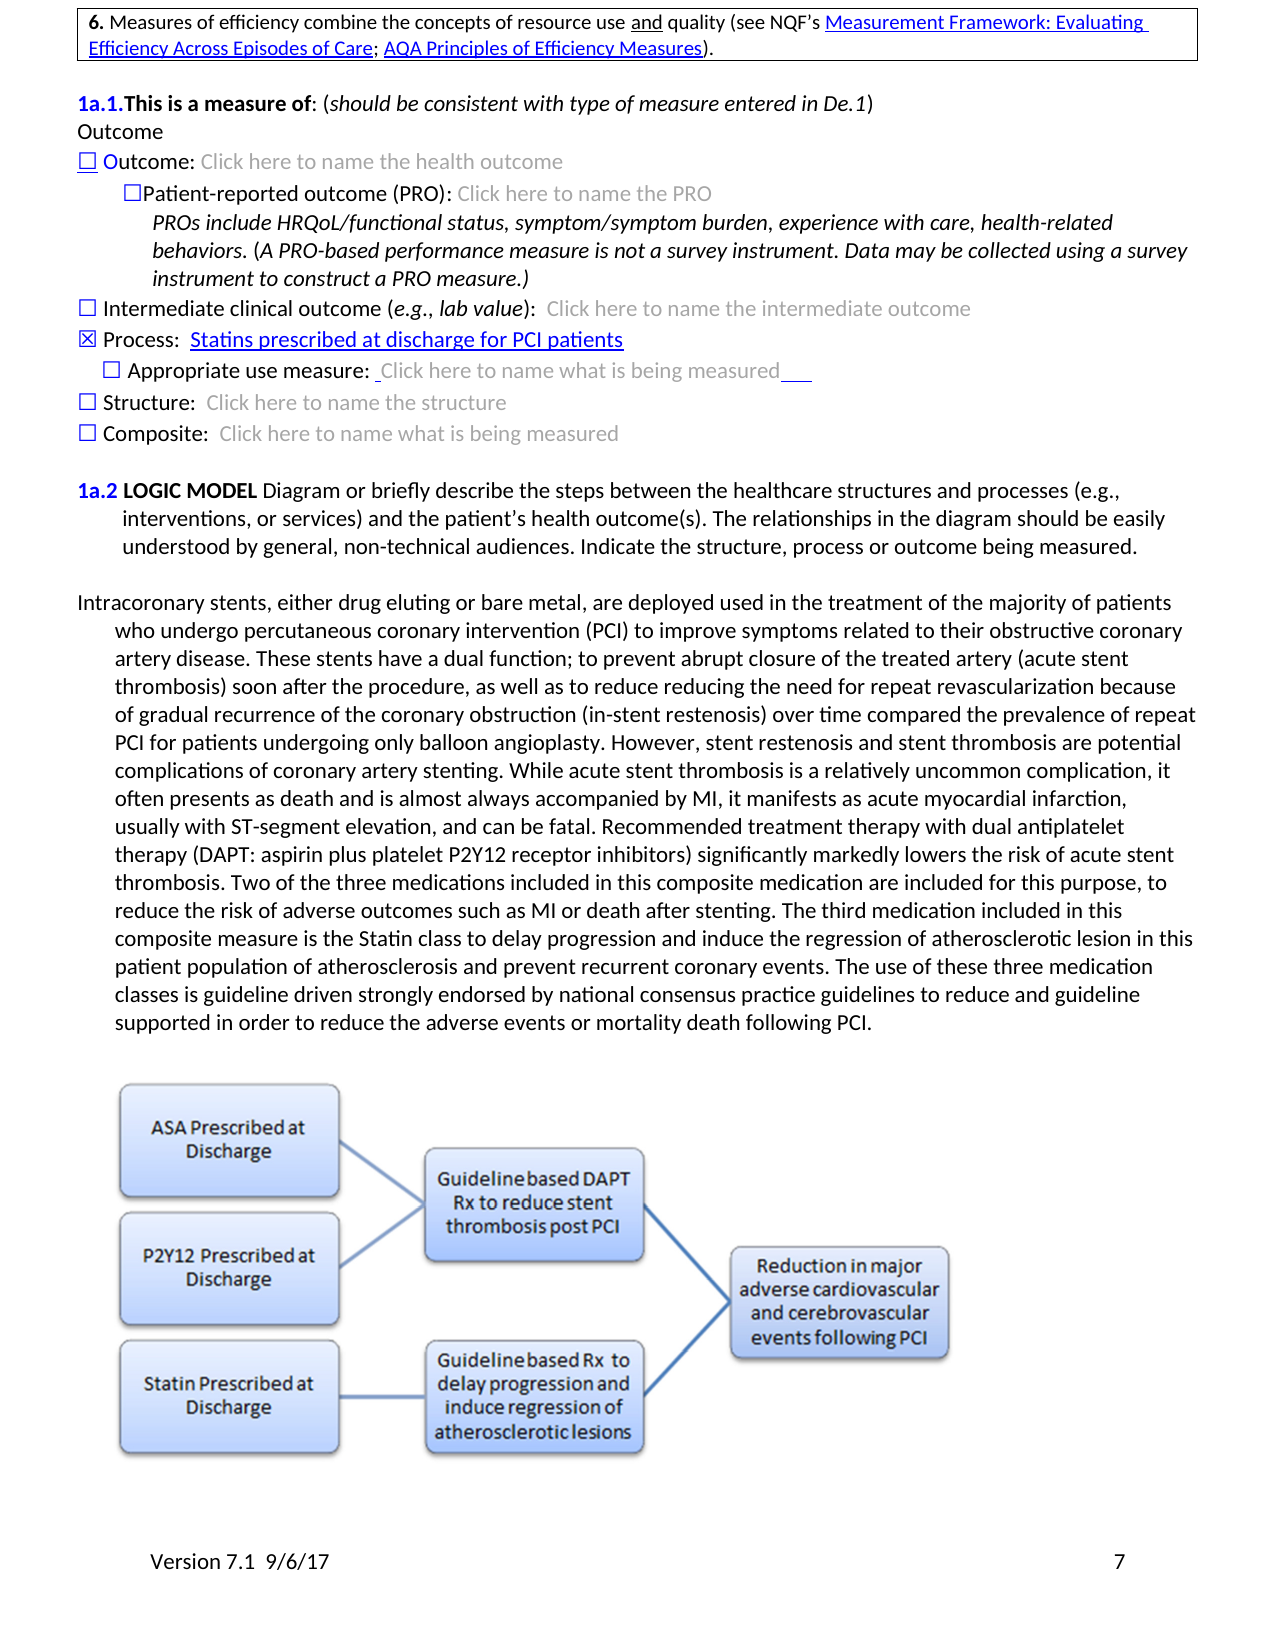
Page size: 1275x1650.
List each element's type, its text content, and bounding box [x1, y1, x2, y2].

text Process: [77, 323, 1198, 354]
text Composite: [77, 417, 1198, 448]
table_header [78, 9, 1197, 60]
text Intracoronary stents, either drug eluting or bare metal, are deployed used in the treatment of the majority of patients who undergo percutaneous coronary intervention (PCI) to improve symptoms related to their obstructive coronary artery disease. These stents have a dual function; to prevent abrupt closure of the treated artery (acute stent thrombosis) soon after the procedure, as well as to reduce reducing the need for repeat revascularization because of gradual recurrence of the coronary obstruction (in-stent restenosis) over time compared the prevalence of repeat PCI for patients undergoing only balloon angioplasty. However, stent restenosis and stent thrombosis are potential complications of coronary artery stenting. While acute stent thrombosis is a relatively uncommon complication, it often presents as death and is almost always accompanied by MI, it manifests as acute myocardial infarction, usually with ST-segment elevation, and can be fatal. Recommended treatment therapy with dual antiplatelet therapy (DAPT: aspirin plus platelet P2Y12 receptor inhibitors) significantly markedly lowers the risk of acute stent thrombosis. Two of the three medications included in this composite medication are included for this purpose, to reduce the risk of adverse outcomes such as MI or death after stenting. The third medication included in this composite measure is the Statin class to delay progression and induce the regression of atherosclerotic lesion in this patient population of atherosclerosis and prevent recurrent coronary events. The use of these three medication classes is guideline driven strongly endorsed by national consensus practice guidelines to reduce and guideline supported in order to reduce the adverse events or mortality death following PCI. [77, 588, 1198, 1037]
picture [77, 1064, 981, 1494]
text 1a.2 LOGIC MODEL Diagram or briefly describe the steps between the healthcare structures and processes (e.g., interventions, or services) and the patient’s health outcome(s). The relationships in the diagram should be easily understood by general, non-technical audiences. Indicate the structure, process or outcome being measured. [77, 476, 1198, 560]
text PROs include HRQoL/functional status, symptom/symptom burden, experience with care, health-related behaviors. (A PRO-based performance measure is not a survey instrument. Data may be collected using a survey instrument to construct a PRO measure.) [152, 208, 1198, 292]
text Outcome: [77, 145, 1198, 177]
text Intermediate clinical outcome (e.g., lab value): [77, 292, 1198, 323]
text Outcome [77, 117, 1198, 145]
text Patient-reported outcome (PRO): [122, 177, 1198, 208]
text Structure: [77, 386, 1198, 417]
text Appropriate use measure: [77, 354, 1198, 386]
text 1a.1.This is a measure of: (should be consistent with type of measure entered in De.1) [77, 89, 1198, 117]
